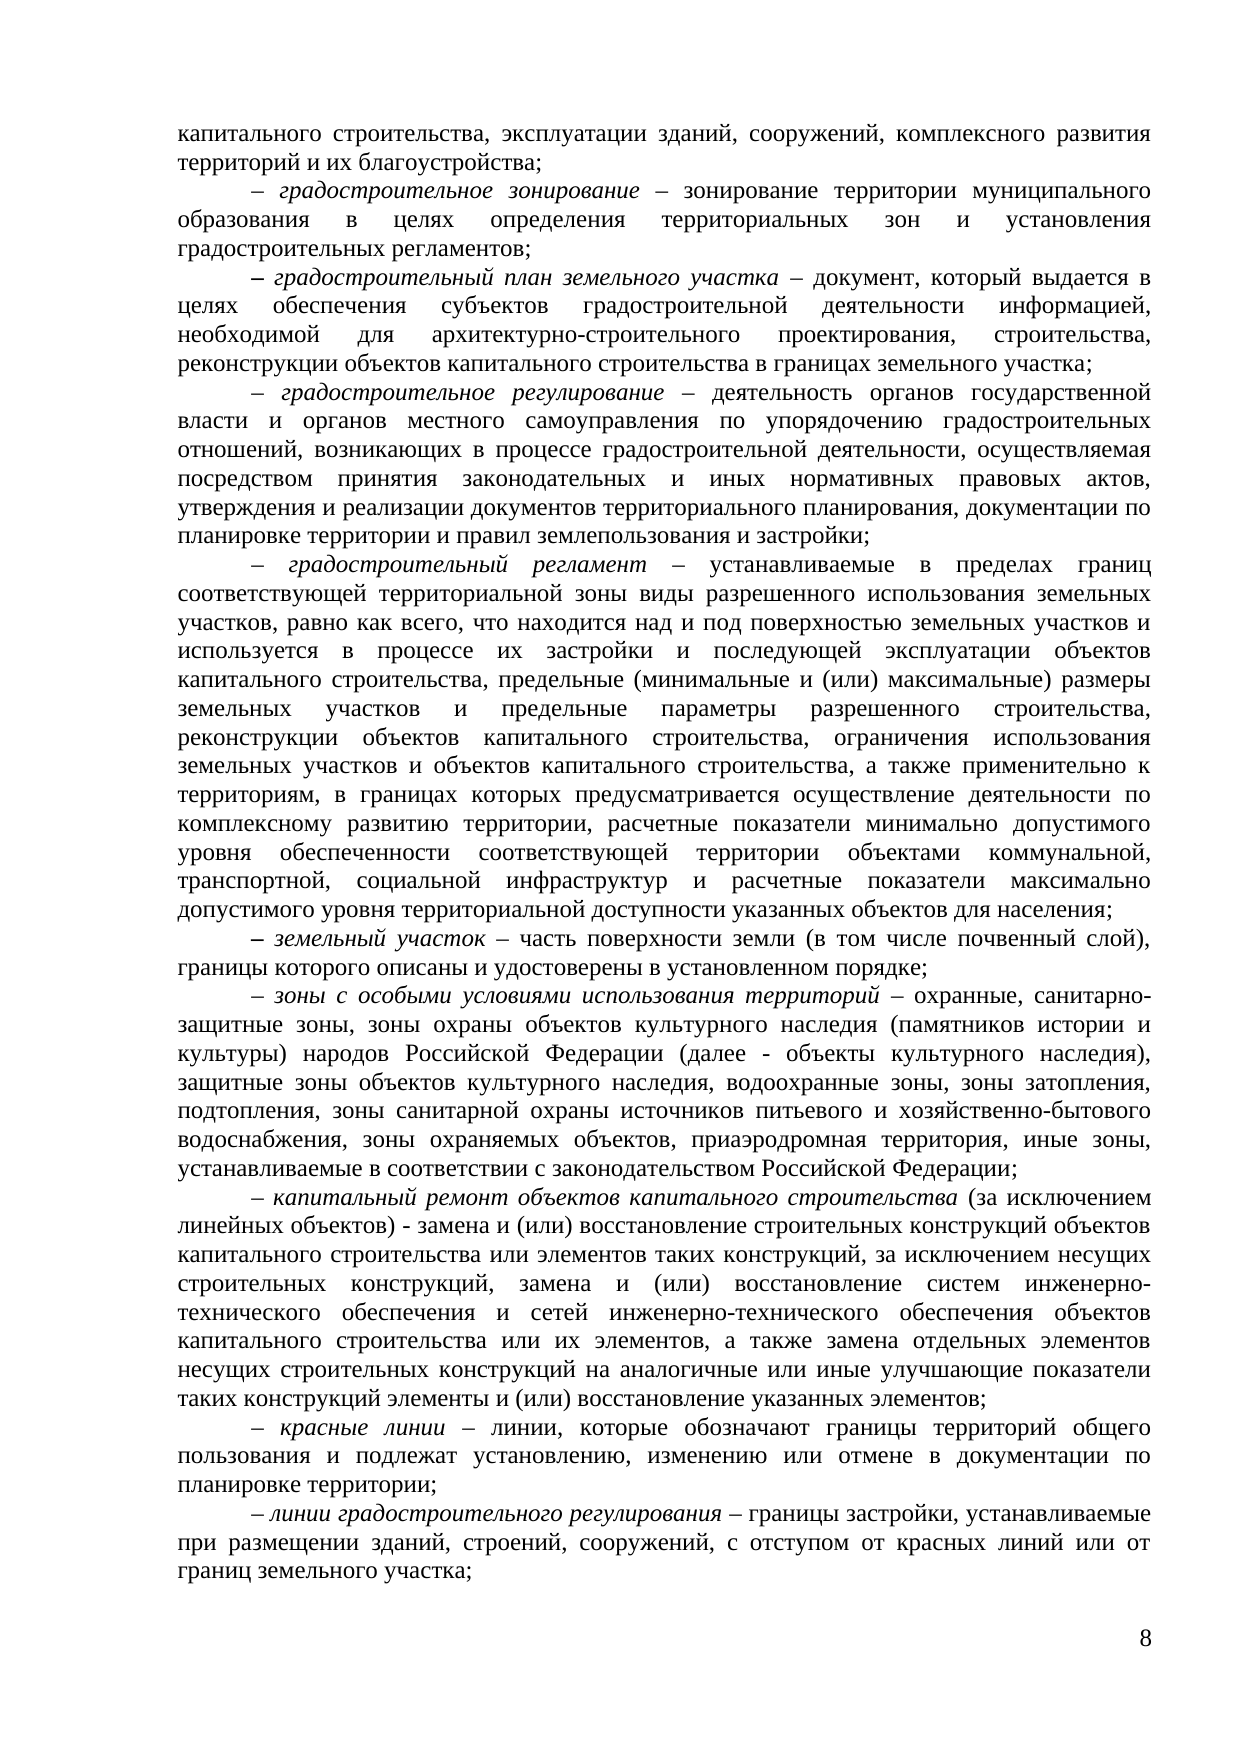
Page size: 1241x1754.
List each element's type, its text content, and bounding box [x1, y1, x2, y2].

text – земельный участок – часть поверхности земли (в том числе почвенный слой), границы которого описаны и удостоверены в установленном порядке; [177, 923, 1152, 981]
text – градостроительное регулирование – деятельность органов государственной власти и органов местного самоуправления по упорядочению градостроительных отношений, возникающих в процессе градостроительной деятельности, осуществляемая посредством принятия законодательных и иных нормативных правовых актов, утверждения и реализации документов территориального планирования, документации по планировке территории и правил землепользования и застройки; [177, 377, 1152, 549]
text – градостроительный план земельного участка – документ, который выдается в целях обеспечения субъектов градостроительной деятельности информацией, необходимой для архитектурно-строительного проектирования, строительства, реконструкции объектов капитального строительства в границах земельного участка; [177, 262, 1152, 377]
text – градостроительный регламент – устанавливаемые в пределах границ соответствующей территориальной зоны виды разрешенного использования земельных участков, равно как всего, что находится над и под поверхностью земельных участков и используется в процессе их застройки и последующей эксплуатации объектов капитального строительства, предельные (минимальные и (или) максимальные) размеры земельных участков и предельные параметры разрешенного строительства, реконструкции объектов капитального строительства, ограничения использования земельных участков и объектов капитального строительства, а также применительно к территориям, в границах которых предусматривается осуществление деятельности по комплексному развитию территории, расчетные показатели минимально допустимого уровня обеспеченности соответствующей территории объектами коммунальной, транспортной, социальной инфраструктур и расчетные показатели максимально допустимого уровня территориальной доступности указанных объектов для населения; [177, 549, 1152, 923]
text – красные линии – линии, которые обозначают границы территорий общего пользования и подлежат установлению, изменению или отмене в документации по планировке территории; [177, 1412, 1152, 1498]
text – линии градостроительного регулирования – границы застройки, устанавливаемые при размещении зданий, строений, сооружений, с отступом от красных линий или от границ земельного участка; [177, 1498, 1152, 1584]
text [177, 118, 1152, 176]
text – градостроительное зонирование – зонирование территории муниципального образования в целях определения территориальных зон и установления градостроительных регламентов; [177, 176, 1152, 262]
text – зоны с особыми условиями использования территорий – охранные, санитарно-защитные зоны, зоны охраны объектов культурного наследия (памятников истории и культуры) народов Российской Федерации (далее - объекты культурного наследия), защитные зоны объектов культурного наследия, водоохранные зоны, зоны затопления, подтопления, зоны санитарной охраны источников питьевого и хозяйственно-бытового водоснабжения, зоны охраняемых объектов, приаэродромная территория, иные зоны, устанавливаемые в соответствии с законодательством Российской Федерации; [177, 981, 1152, 1182]
text – капитальный ремонт объектов капитального строительства (за исключением линейных объектов) - замена и (или) восстановление строительных конструкций объектов капитального строительства или элементов таких конструкций, за исключением несущих строительных конструкций, замена и (или) восстановление систем инженерно-технического обеспечения и сетей инженерно-технического обеспечения объектов капитального строительства или их элементов, а также замена отдельных элементов несущих строительных конструкций на аналогичные или иные улучшающие показатели таких конструкций элементы и (или) восстановление указанных элементов; [177, 1182, 1152, 1412]
